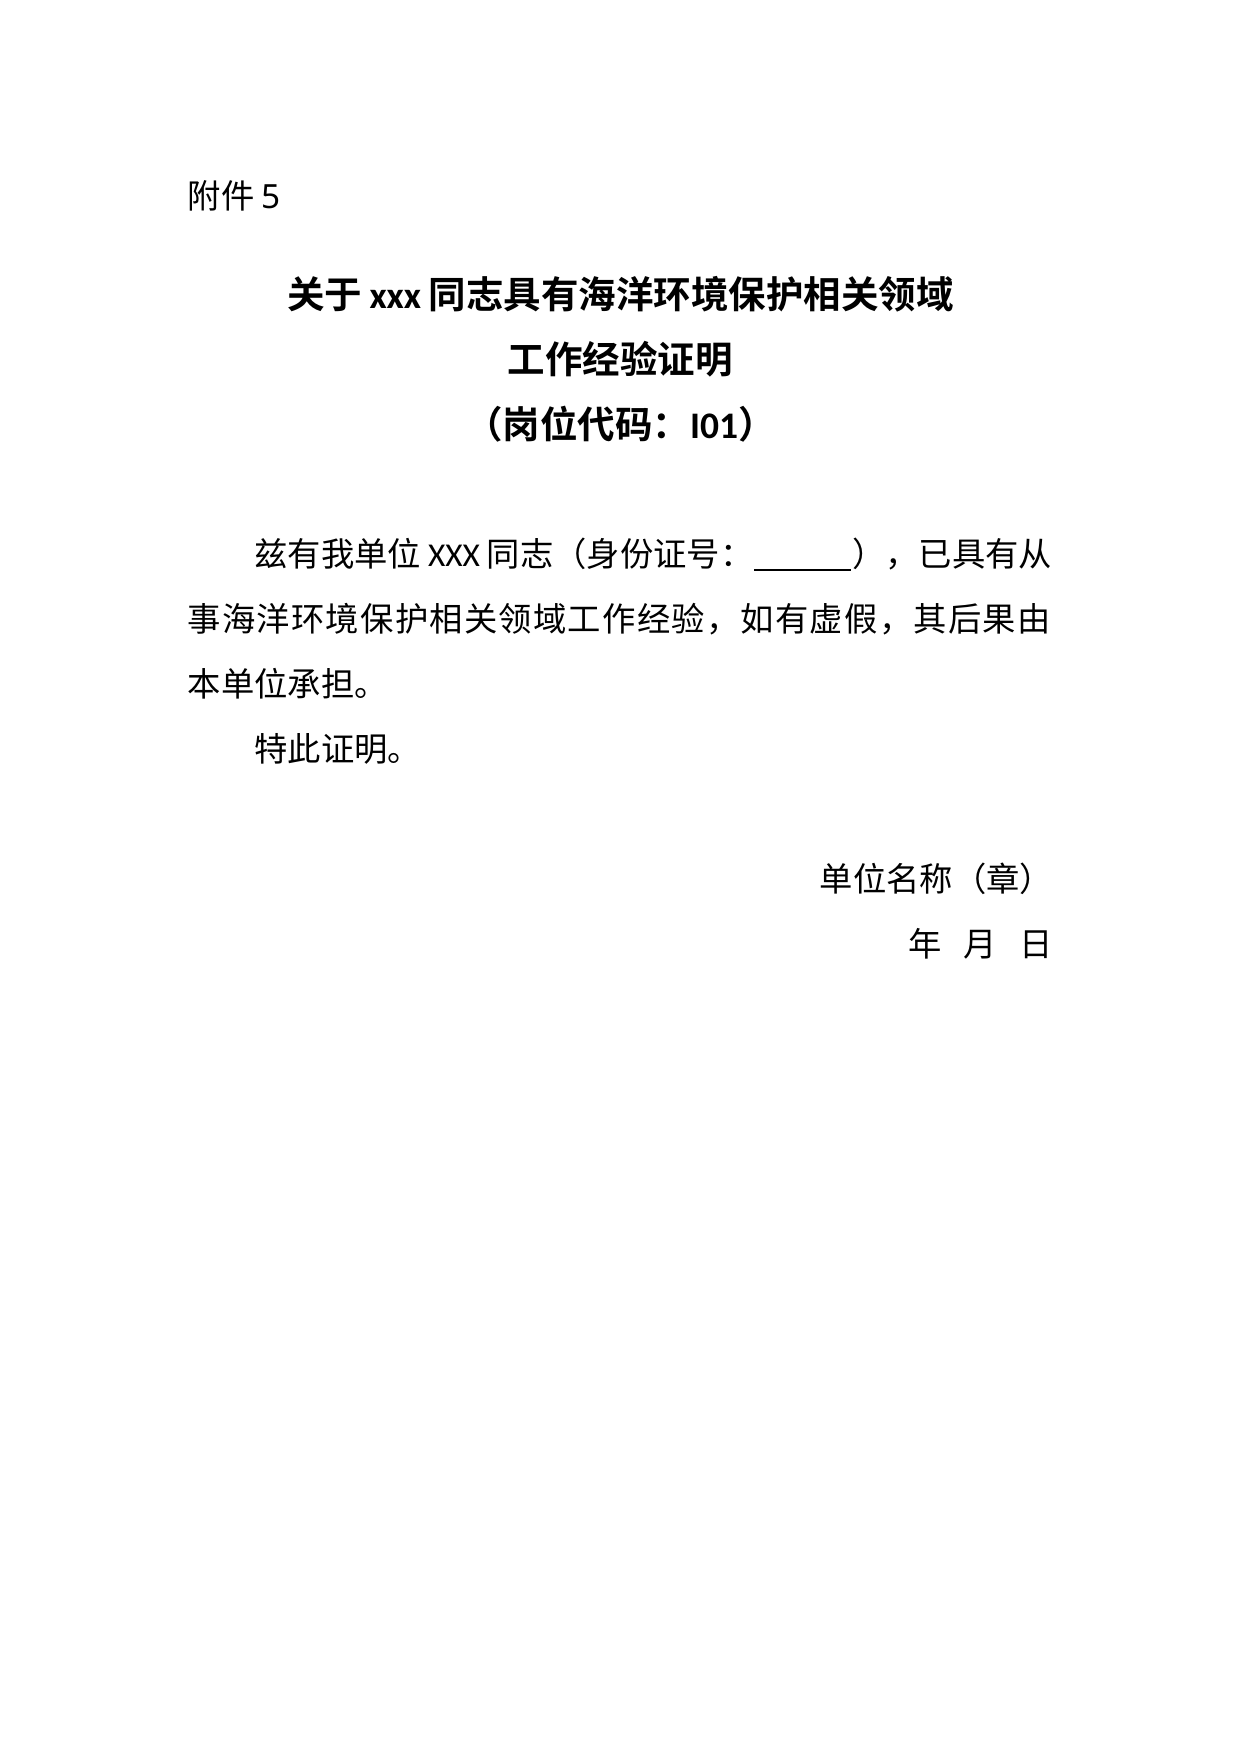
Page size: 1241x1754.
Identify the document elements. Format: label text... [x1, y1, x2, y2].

text 年 月 日 [187, 909, 1053, 974]
text 兹有我单位XXX同志（身份证号： ），已具有从事海洋环境保护相关领域工作经验，如有虚假，其后果由本单位承担。 [187, 519, 1053, 714]
text 关于xxx同志具有海洋环境保护相关领域 [187, 259, 1053, 324]
text （岗位代码：I01） [187, 389, 1053, 454]
text 附件5 [187, 162, 1053, 227]
text 工作经验证明 [187, 324, 1053, 389]
text 单位名称（章） [187, 844, 1053, 909]
text 特此证明。 [187, 714, 1053, 779]
